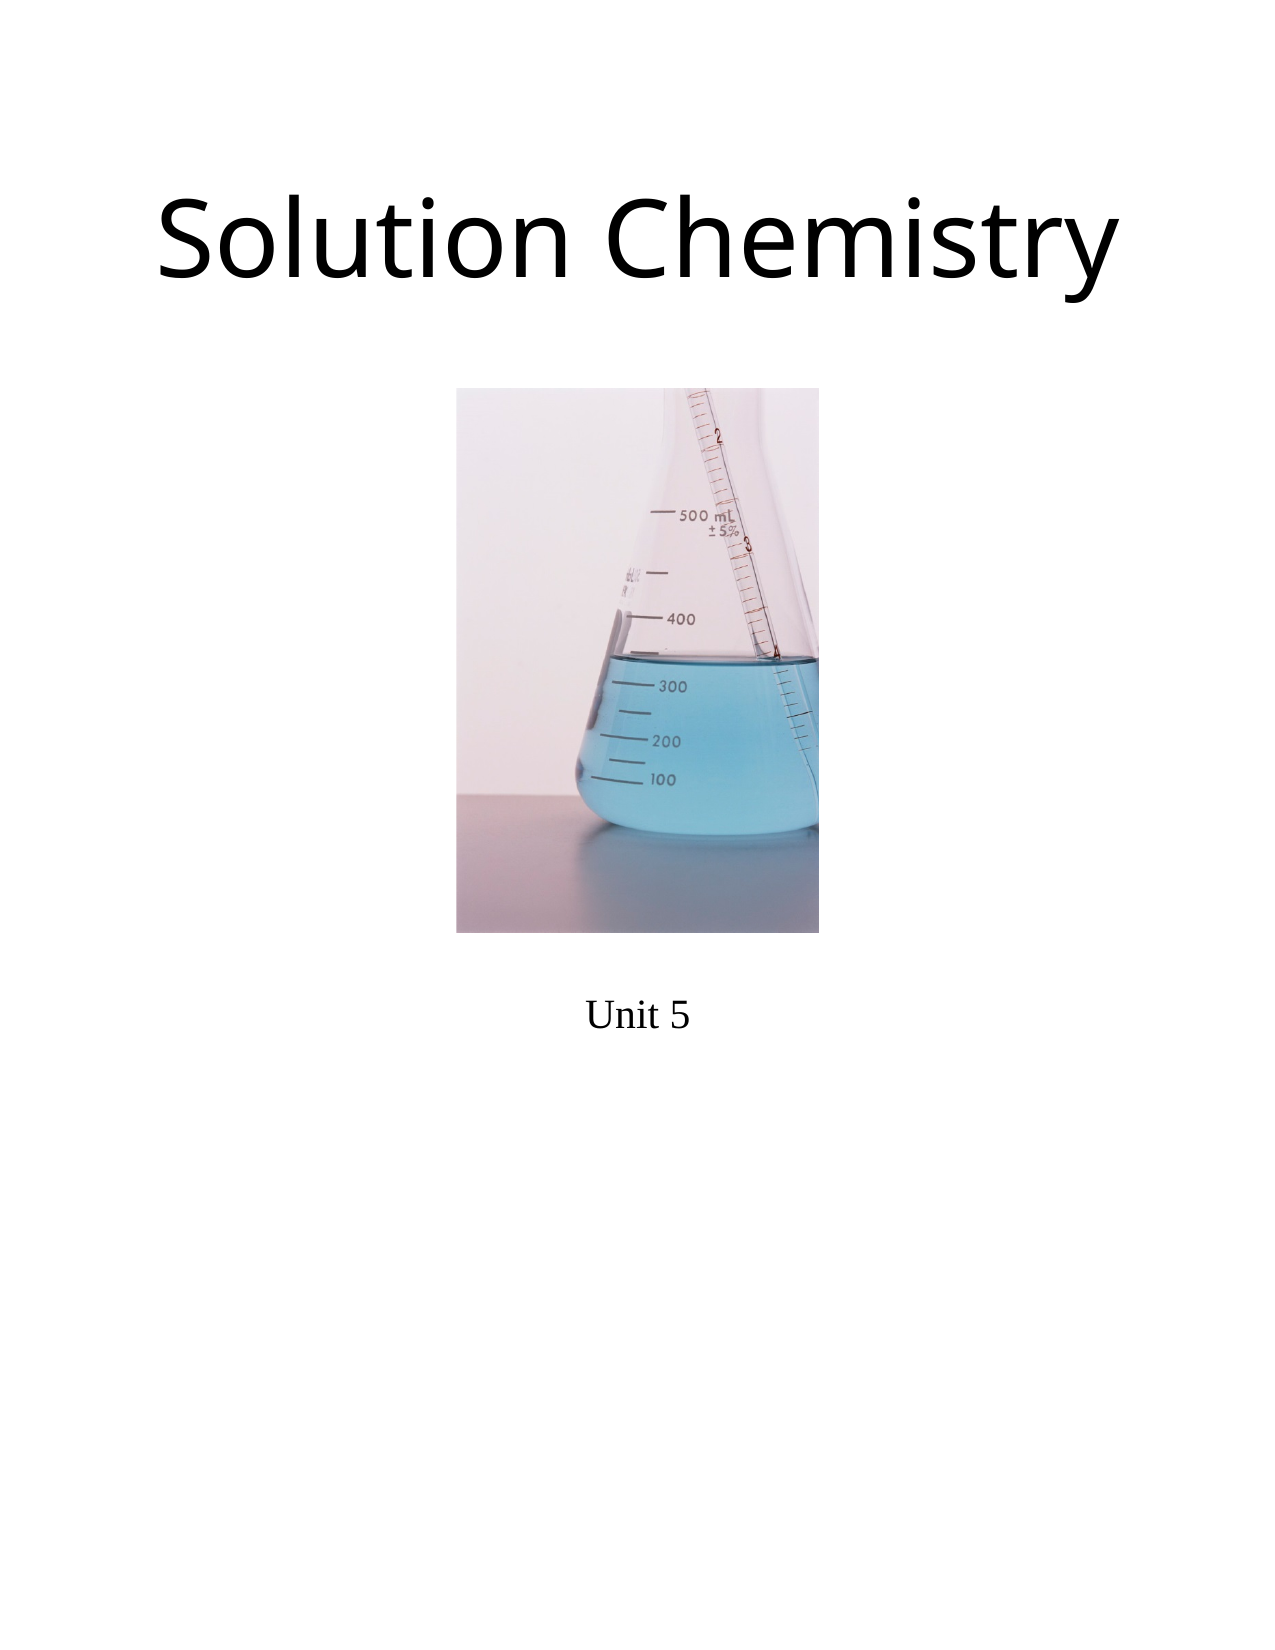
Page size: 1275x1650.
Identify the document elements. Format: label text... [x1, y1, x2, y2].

text Unit 5 [75, 990, 1200, 1038]
text Solution Chemistry [75, 161, 1200, 309]
picture [456, 388, 819, 933]
